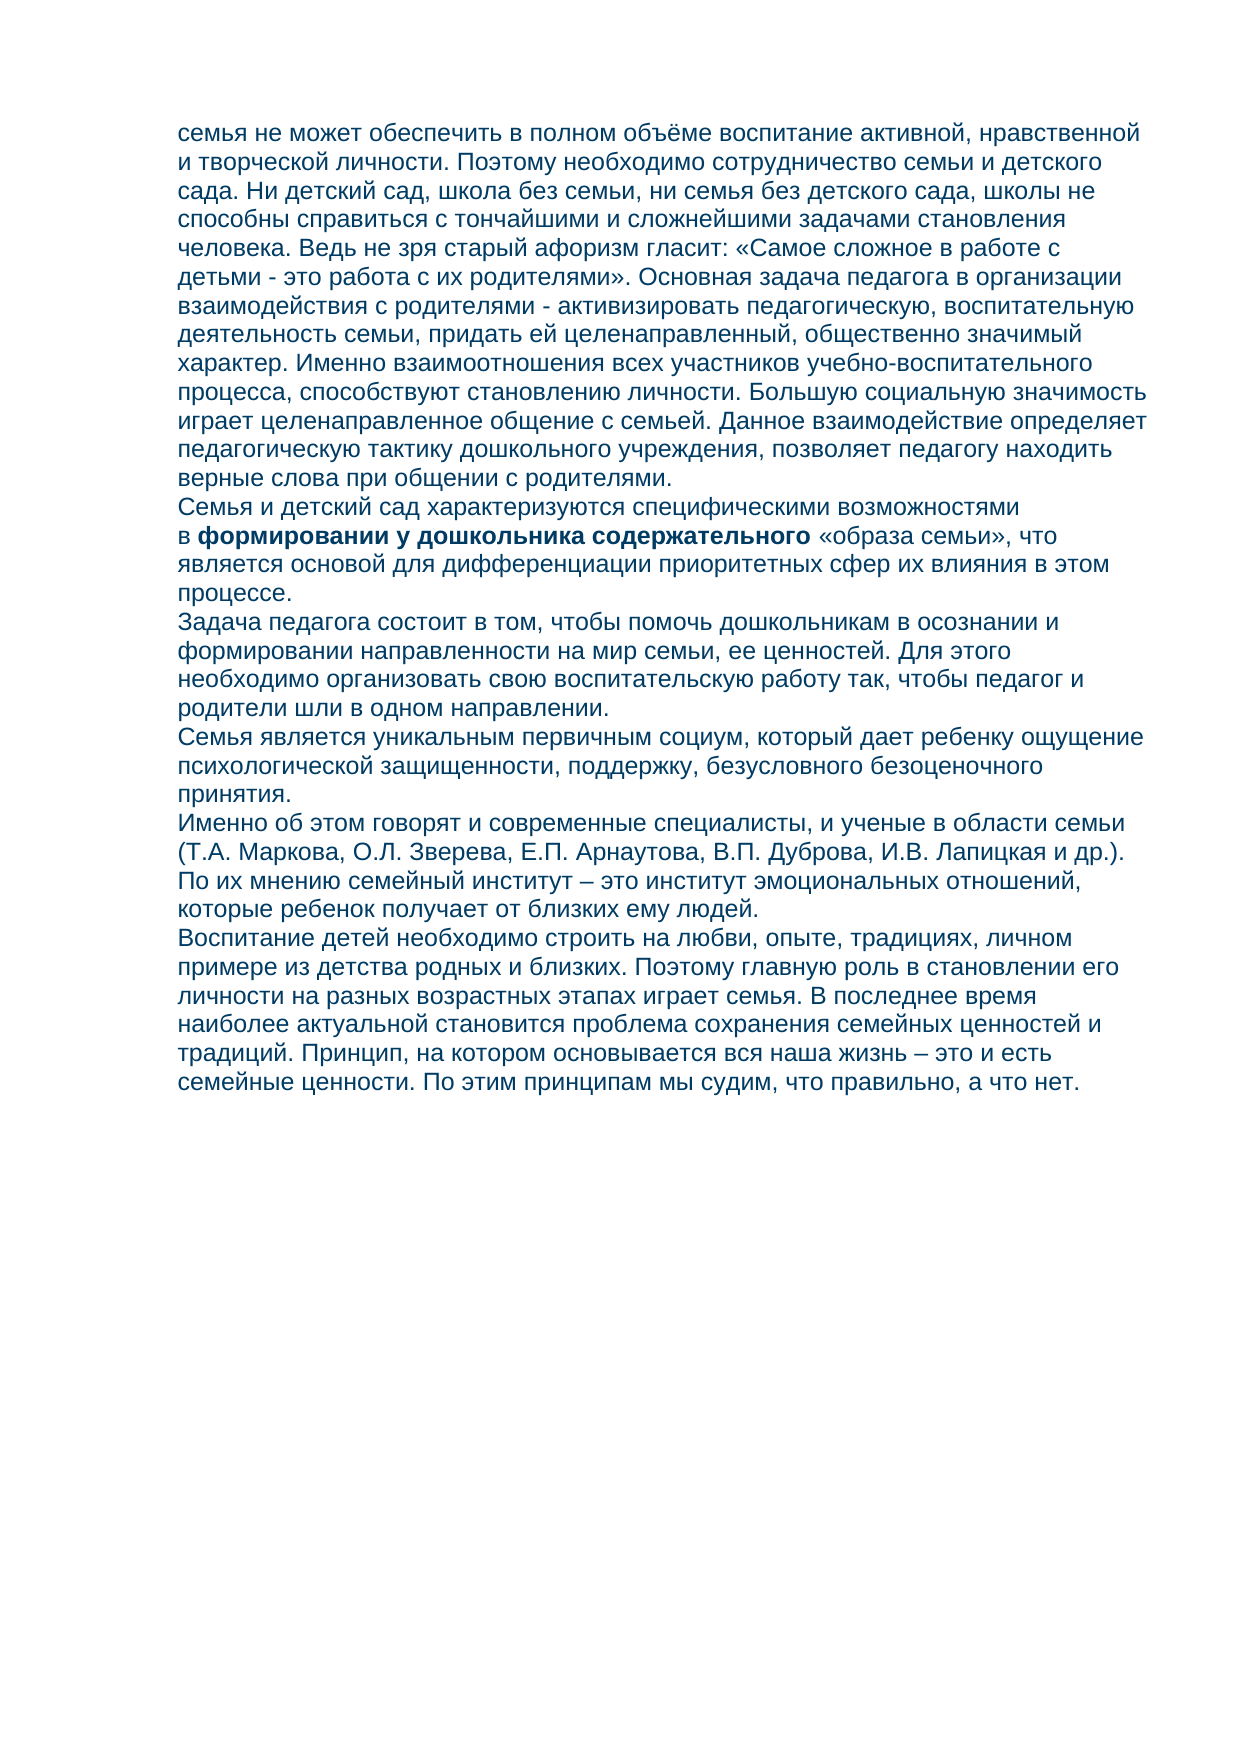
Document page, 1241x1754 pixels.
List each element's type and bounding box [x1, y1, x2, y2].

text [177, 118, 1152, 1096]
